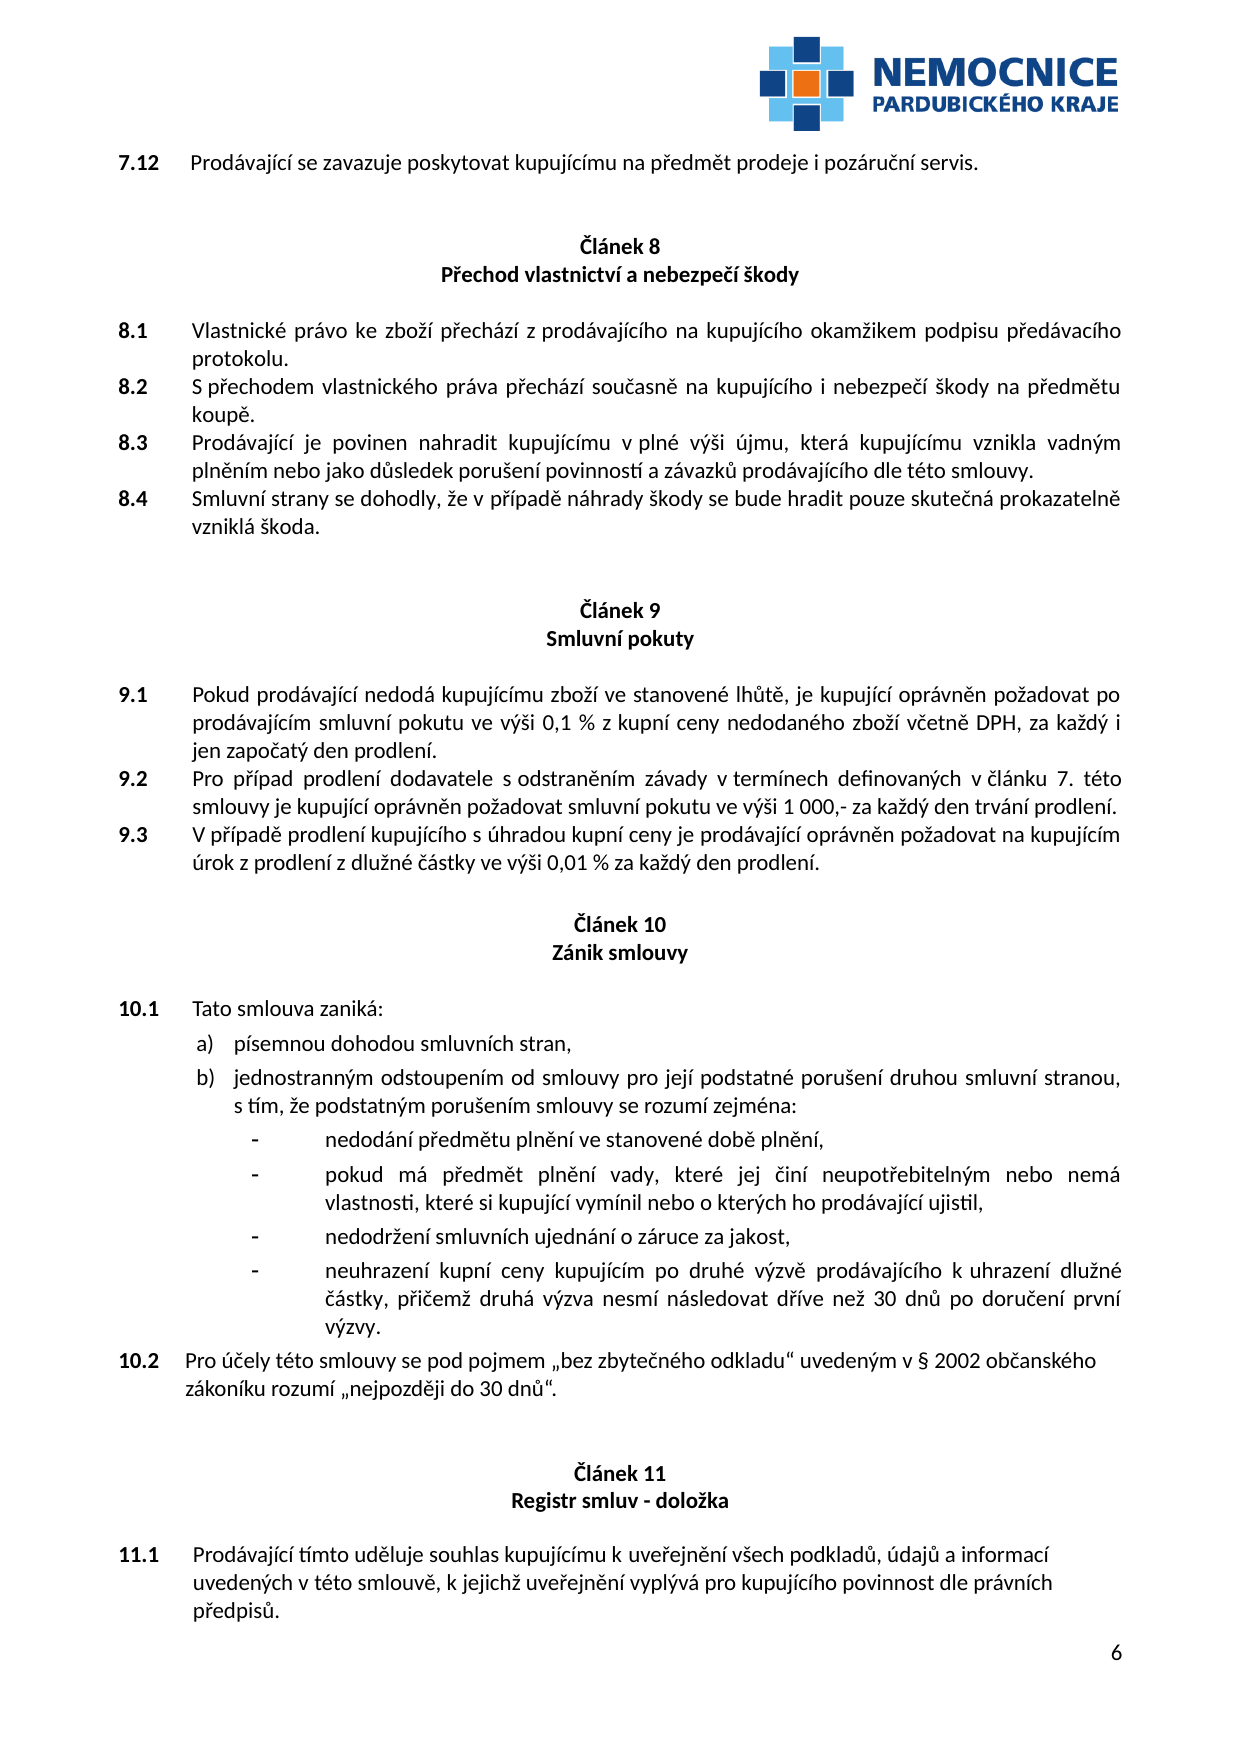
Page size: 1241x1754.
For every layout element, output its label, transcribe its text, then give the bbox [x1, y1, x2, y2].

list uvedených v této smlouvě, k jejichž uveřejnění vyplývá pro kupujícího povinnost dle právních [162, 1568, 1122, 1596]
text Zánik smlouvy [118, 938, 1122, 967]
list předpisů. [162, 1596, 1122, 1624]
text Registr smluv - doložka [118, 1487, 1122, 1515]
picture [758, 35, 1118, 132]
list nedodržení smluvních ujednání o záruce za jakost, [251, 1222, 1122, 1250]
list 7.12 Prodávající se zavazuje poskytovat kupujícímu na předmět prodeje i pozáruční servis. [118, 148, 1122, 176]
text Článek 11 [118, 1459, 1122, 1487]
text 10.2 Pro účely této smlouvy se pod pojmem „bez zbytečného odkladu“ uvedeným v § 2002 občanského [118, 1347, 1122, 1374]
list písemnou dohodou smluvních stran, [196, 1029, 1122, 1057]
list V případě prodlení kupujícího s úhradou kupní ceny je prodávající oprávněn požadovat na kupujícím úrok z prodlení z dlužné částky ve výši 0,01 % za každý den prodlení. [118, 820, 1122, 876]
list Pro případ prodlení dodavatele s odstraněním závady v termínech definovaných v článku 7. této smlouvy je kupující oprávněn požadovat smluvní pokutu ve výši 1 000,- za každý den trvání prodlení. [118, 764, 1122, 820]
text 8.3 Prodávající je povinen nahradit kupujícímu v plné výši újmu, která kupujícímu vznikla vadným plněním nebo jako důsledek porušení povinností a závazků prodávajícího dle této smlouvy. [118, 428, 1122, 484]
text Článek 10 [118, 911, 1122, 938]
text Smluvní pokuty [118, 624, 1122, 652]
list jednostranným odstoupením od smlouvy pro její podstatné porušení druhou smluvní stranou, s tím, že podstatným porušením smlouvy se rozumí zejména: [196, 1063, 1122, 1119]
list Pokud prodávající nedodá kupujícímu zboží ve stanovené lhůtě, je kupující oprávněn požadovat po prodávajícím smluvní pokutu ve výši 0,1 % z kupní ceny nedodaného zboží včetně DPH, za každý i jen započatý den prodlení. [118, 680, 1122, 764]
list nedodání předmětu plnění ve stanovené době plnění, [251, 1125, 1122, 1153]
text 10.1 Tato smlouva zaniká: [118, 994, 1122, 1023]
list neuhrazení kupní ceny kupujícím po druhé výzvě prodávajícího k uhrazení dlužné částky, přičemž druhá výzva nesmí následovat dříve než 30 dnů po doručení první výzvy. [251, 1256, 1122, 1340]
text 8.1 Vlastnické právo ke zboží přechází z prodávajícího na kupujícího okamžikem podpisu předávacího protokolu. [118, 316, 1122, 372]
text Přechod vlastnictví a nebezpečí škody [118, 260, 1122, 288]
text Článek 8 [118, 232, 1122, 260]
list pokud má předmět plnění vady, které jej činí neupotřebitelným nebo nemá vlastnosti, které si kupující vymínil nebo o kterých ho prodávající ujistil, [251, 1160, 1122, 1216]
text zákoníku rozumí „nejpozději do 30 dnů“. [118, 1374, 1122, 1403]
text 8.2 S přechodem vlastnického práva přechází současně na kupujícího i nebezpečí škody na předmětu koupě. [118, 372, 1122, 428]
text Článek 9 [118, 596, 1122, 624]
text 8.4 Smluvní strany se dohodly, že v případě náhrady škody se bude hradit pouze skutečná prokazatelně vzniklá škoda. [118, 484, 1122, 540]
list Prodávající tímto uděluje souhlas kupujícímu k uveřejnění všech podkladů, údajů a informací [118, 1540, 1122, 1568]
